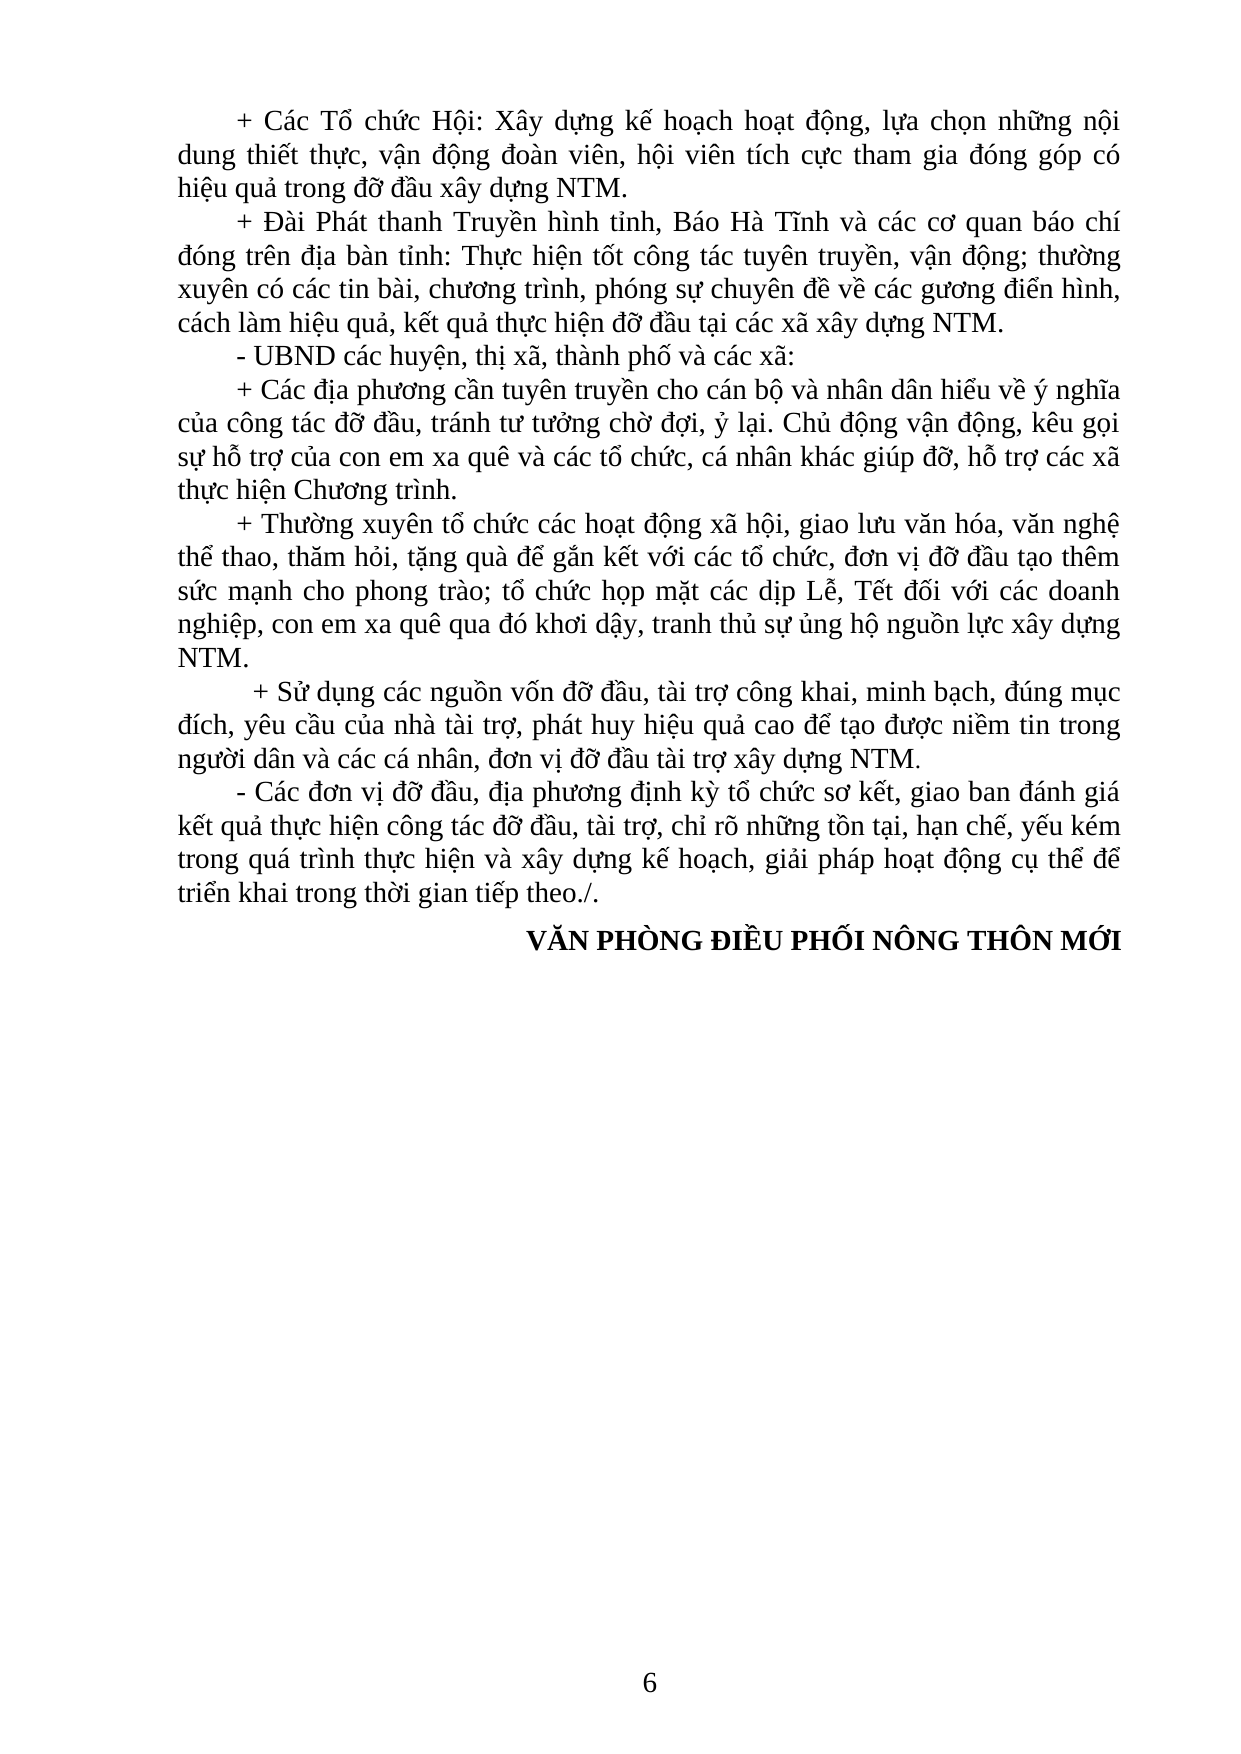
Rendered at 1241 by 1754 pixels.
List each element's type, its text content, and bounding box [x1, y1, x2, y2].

text - UBND các huyện, thị xã, thành phố và các xã: [177, 338, 1122, 372]
text + Sử dụng các nguồn vốn đỡ đầu, tài trợ công khai, minh bạch, đúng mục đích, yêu cầu của nhà tài trợ, phát huy hiệu quả cao để tạo được niềm tin trong người dân và các cá nhân, đơn vị đỡ đầu tài trợ xây dựng NTM. [177, 674, 1122, 774]
text + Đài Phát thanh Truyền hình tỉnh, Báo Hà Tĩnh và các cơ quan báo chí đóng trên địa bàn tỉnh: Thực hiện tốt công tác tuyên truyền, vận động; thường xuyên có các tin bài, chương trình, phóng sự chuyên đề về các gương điển hình, cách làm hiệu quả, kết quả thực hiện đỡ đầu tại các xã xây dựng NTM. [177, 204, 1122, 338]
text + Thường xuyên tổ chức các hoạt động xã hội, giao lưu văn hóa, văn nghệ thể thao, thăm hỏi, tặng quà để gắn kết với các tổ chức, đơn vị đỡ đầu tạo thêm sức mạnh cho phong trào; tổ chức họp mặt các dịp Lễ, Tết đối với các doanh nghiệp, con em xa quê qua đó khơi dậy, tranh thủ sự ủng hộ nguồn lực xây dựng NTM. [177, 506, 1122, 674]
text VĂN PHÒNG ĐIỀU PHỐI NÔNG THÔN MỚI [177, 923, 1122, 957]
text + Các địa phương cần tuyên truyền cho cán bộ và nhân dân hiểu về ý nghĩa của công tác đỡ đầu, tránh tư tưởng chờ đợi, ỷ lại. Chủ động vận động, kêu gọi sự hỗ trợ của con em xa quê và các tổ chức, cá nhân khác giúp đỡ, hỗ trợ các xã thực hiện Chương trình. [177, 372, 1122, 506]
text - Các đơn vị đỡ đầu, địa phương định kỳ tổ chức sơ kết, giao ban đánh giá kết quả thực hiện công tác đỡ đầu, tài trợ, chỉ rõ những tồn tại, hạn chế, yếu kém trong quá trình thực hiện và xây dựng kế hoạch, giải pháp hoạt động cụ thể để triển khai trong thời gian tiếp theo./. [177, 774, 1122, 908]
text + Các Tổ chức Hội: Xây dựng kế hoạch hoạt động, lựa chọn những nội dung thiết thực, vận động đoàn viên, hội viên tích cực tham gia đóng góp có hiệu quả trong đỡ đầu xây dựng NTM. [177, 103, 1122, 204]
